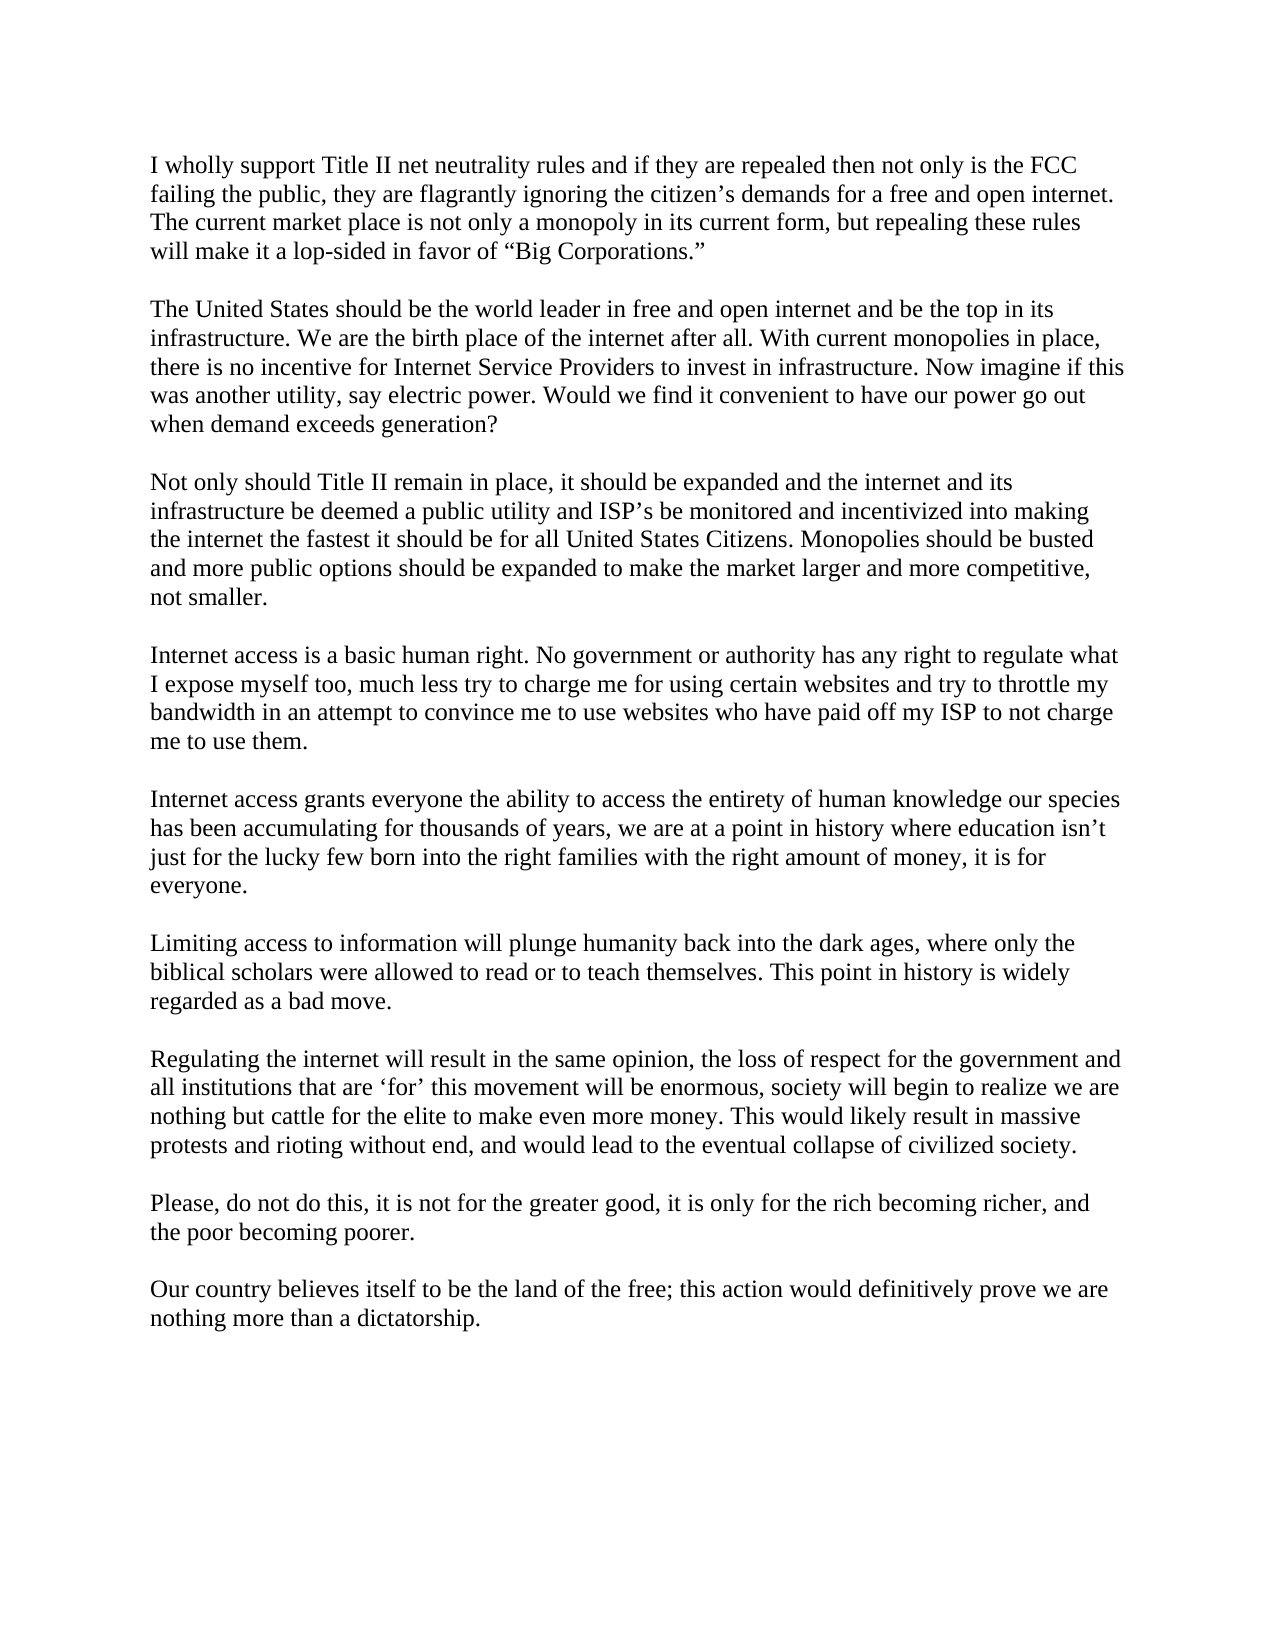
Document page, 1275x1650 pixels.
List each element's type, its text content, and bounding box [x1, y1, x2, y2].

text I wholly support Title II net neutrality rules and if they are repealed then not only is the FCC failing the public, they are flagrantly ignoring the citizen’s demands for a free and open internet. The current market place is not only a monopoly in its current form, but repealing these rules will make it a lop-sided in favor of “Big Corporations.” [150, 150, 1125, 265]
text Please, do not do this, it is not for the greater good, it is only for the rich becoming richer, and the poor becoming poorer. [150, 1188, 1125, 1245]
text The United States should be the world leader in free and open internet and be the top in its infrastructure. We are the birth place of the internet after all. With current monopolies in place, there is no incentive for Internet Service Providers to invest in infrastructure. Now imagine if this was another utility, say electric power. Would we find it convenient to have our power go out when demand exceeds generation? [150, 294, 1125, 438]
text Internet access grants everyone the ability to access the entirety of human knowledge our species has been accumulating for thousands of years, we are at a point in history where education isn’t just for the lucky few born into the right families with the right amount of money, it is for everyone. [150, 784, 1125, 899]
text Our country believes itself to be the land of the free; this action would definitively prove we are nothing more than a dictatorship. [150, 1274, 1125, 1332]
text Internet access is a basic human right. No government or authority has any right to regulate what I expose myself too, much less try to charge me for using certain websites and try to throttle my bandwidth in an attempt to convince me to use websites who have paid off my ISP to not charge me to use them. [150, 640, 1125, 755]
text Limiting access to information will plunge humanity back into the dark ages, where only the biblical scholars were allowed to read or to teach themselves. This point in history is widely regarded as a bad move. [150, 928, 1125, 1014]
text Not only should Title II remain in place, it should be expanded and the internet and its infrastructure be deemed a public utility and ISP’s be monitored and incentivized into making the internet the fastest it should be for all United States Citizens. Monopolies should be busted and more public options should be expanded to make the market larger and more competitive, not smaller. [150, 467, 1125, 611]
text Regulating the internet will result in the same opinion, the loss of respect for the government and all institutions that are ‘for’ this movement will be enormous, society will begin to realize we are nothing but cattle for the elite to make even more money. This would likely result in massive protests and rioting without end, and would lead to the eventual collapse of civilized society. [150, 1044, 1125, 1159]
